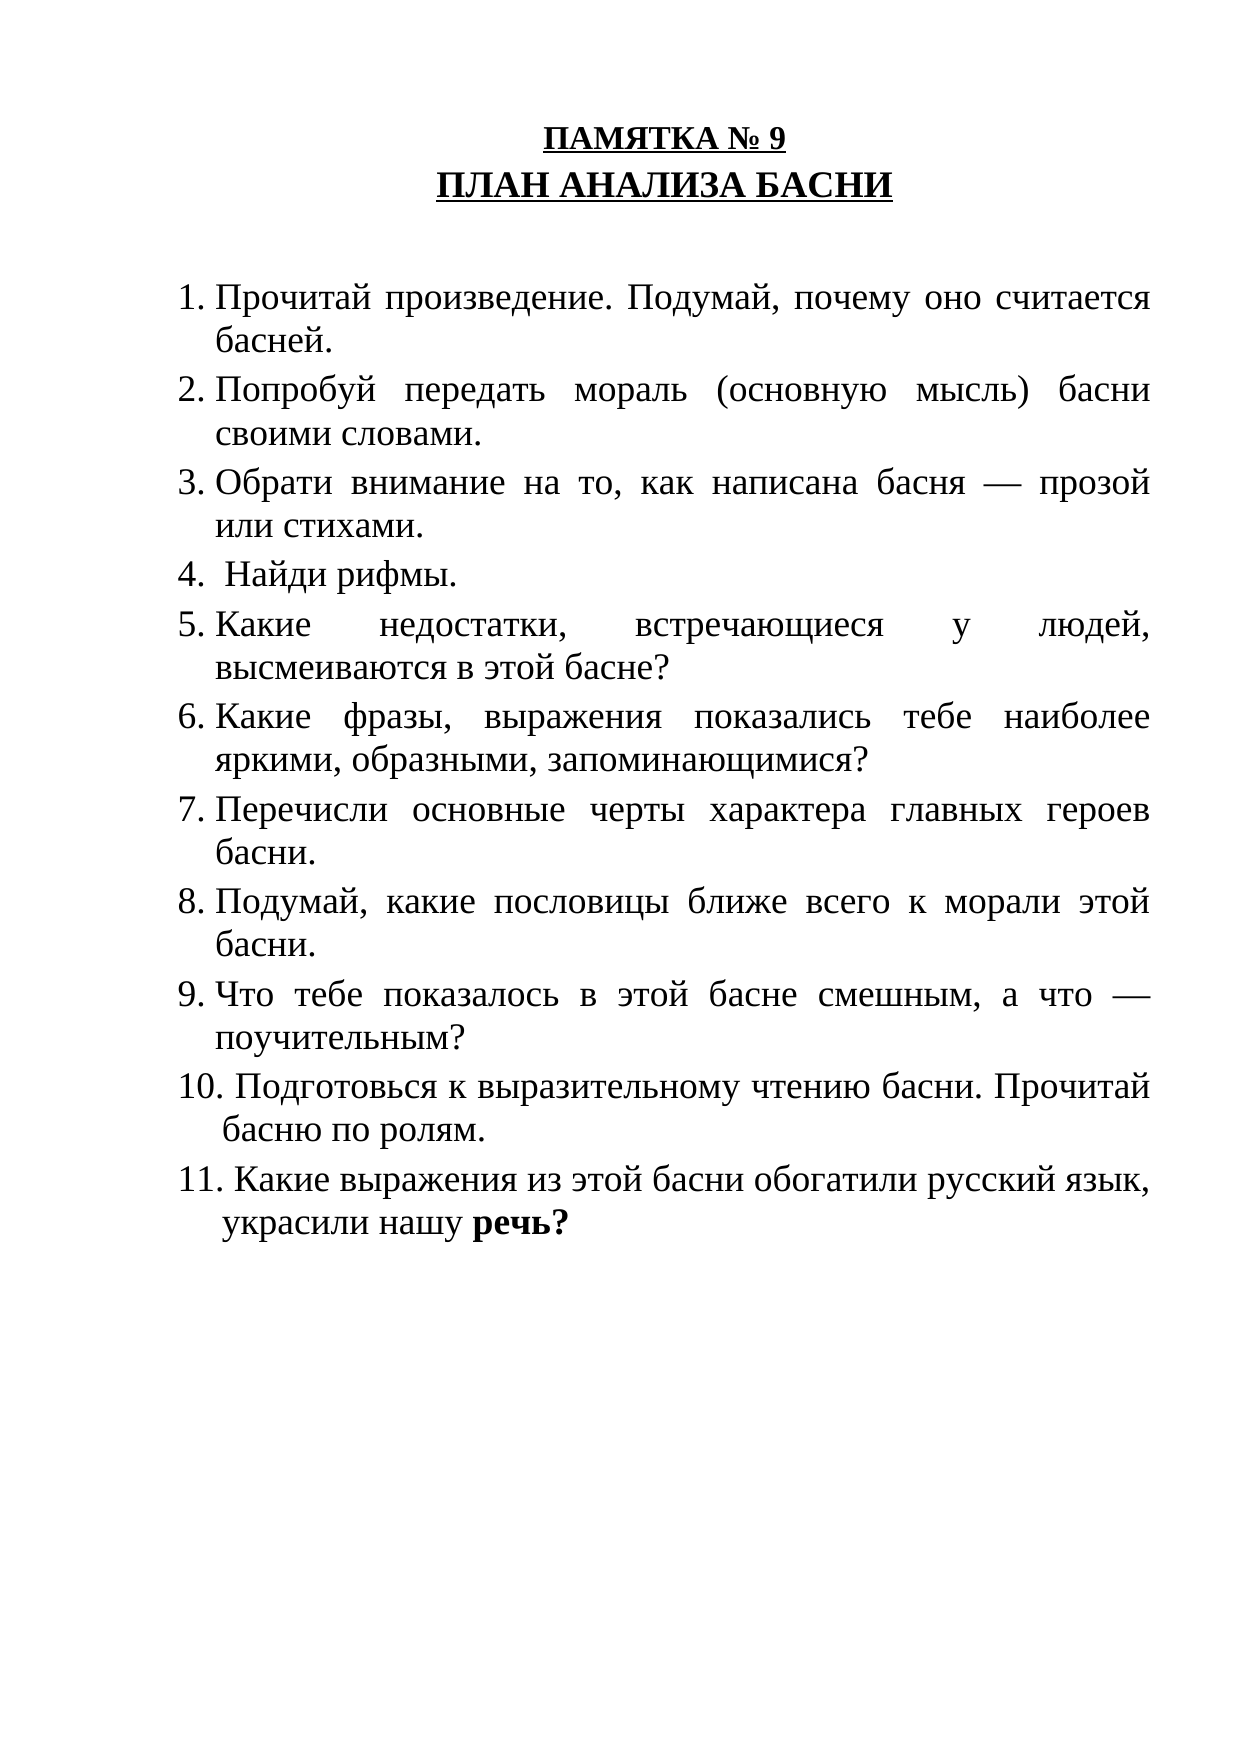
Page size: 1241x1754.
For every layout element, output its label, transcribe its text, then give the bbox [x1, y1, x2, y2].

subtitle Найди рифмы. [177, 552, 1152, 595]
subtitle Перечисли основные черты характера главных героев басни. [177, 786, 1152, 872]
subtitle Какие недостатки, встречающиеся у людей, высмеиваются в этой басне? [177, 601, 1152, 687]
subtitle Подумай, какие пословицы ближе всего к морали этой басни. [177, 879, 1152, 965]
subtitle Обрати внимание на то, как написана басня — прозой или стихами. [177, 459, 1152, 546]
subtitle Какие фразы, выражения показались тебе наиболее яркими, образными, запоминающимися? [177, 694, 1152, 780]
subtitle 10. Подготовься к выразительному чтению басни. Прочитай басню по ролям. [177, 1064, 1152, 1150]
subtitle ПЛАН АНАЛИЗА БАСНИ [177, 163, 1152, 206]
subtitle 11. Какие выражения из этой басни обогатили русский язык, украсили нашу речь? [177, 1156, 1152, 1242]
subtitle ПАМЯТКА № 9 [177, 118, 1152, 156]
subtitle Прочитай произведение. Подумай, почему оно считается басней. [177, 274, 1152, 361]
subtitle Попробуй передать мораль (основную мысль) басни своими словами. [177, 367, 1152, 453]
subtitle Что тебе показалось в этой басне смешным, а что —поучительным? [177, 971, 1152, 1057]
